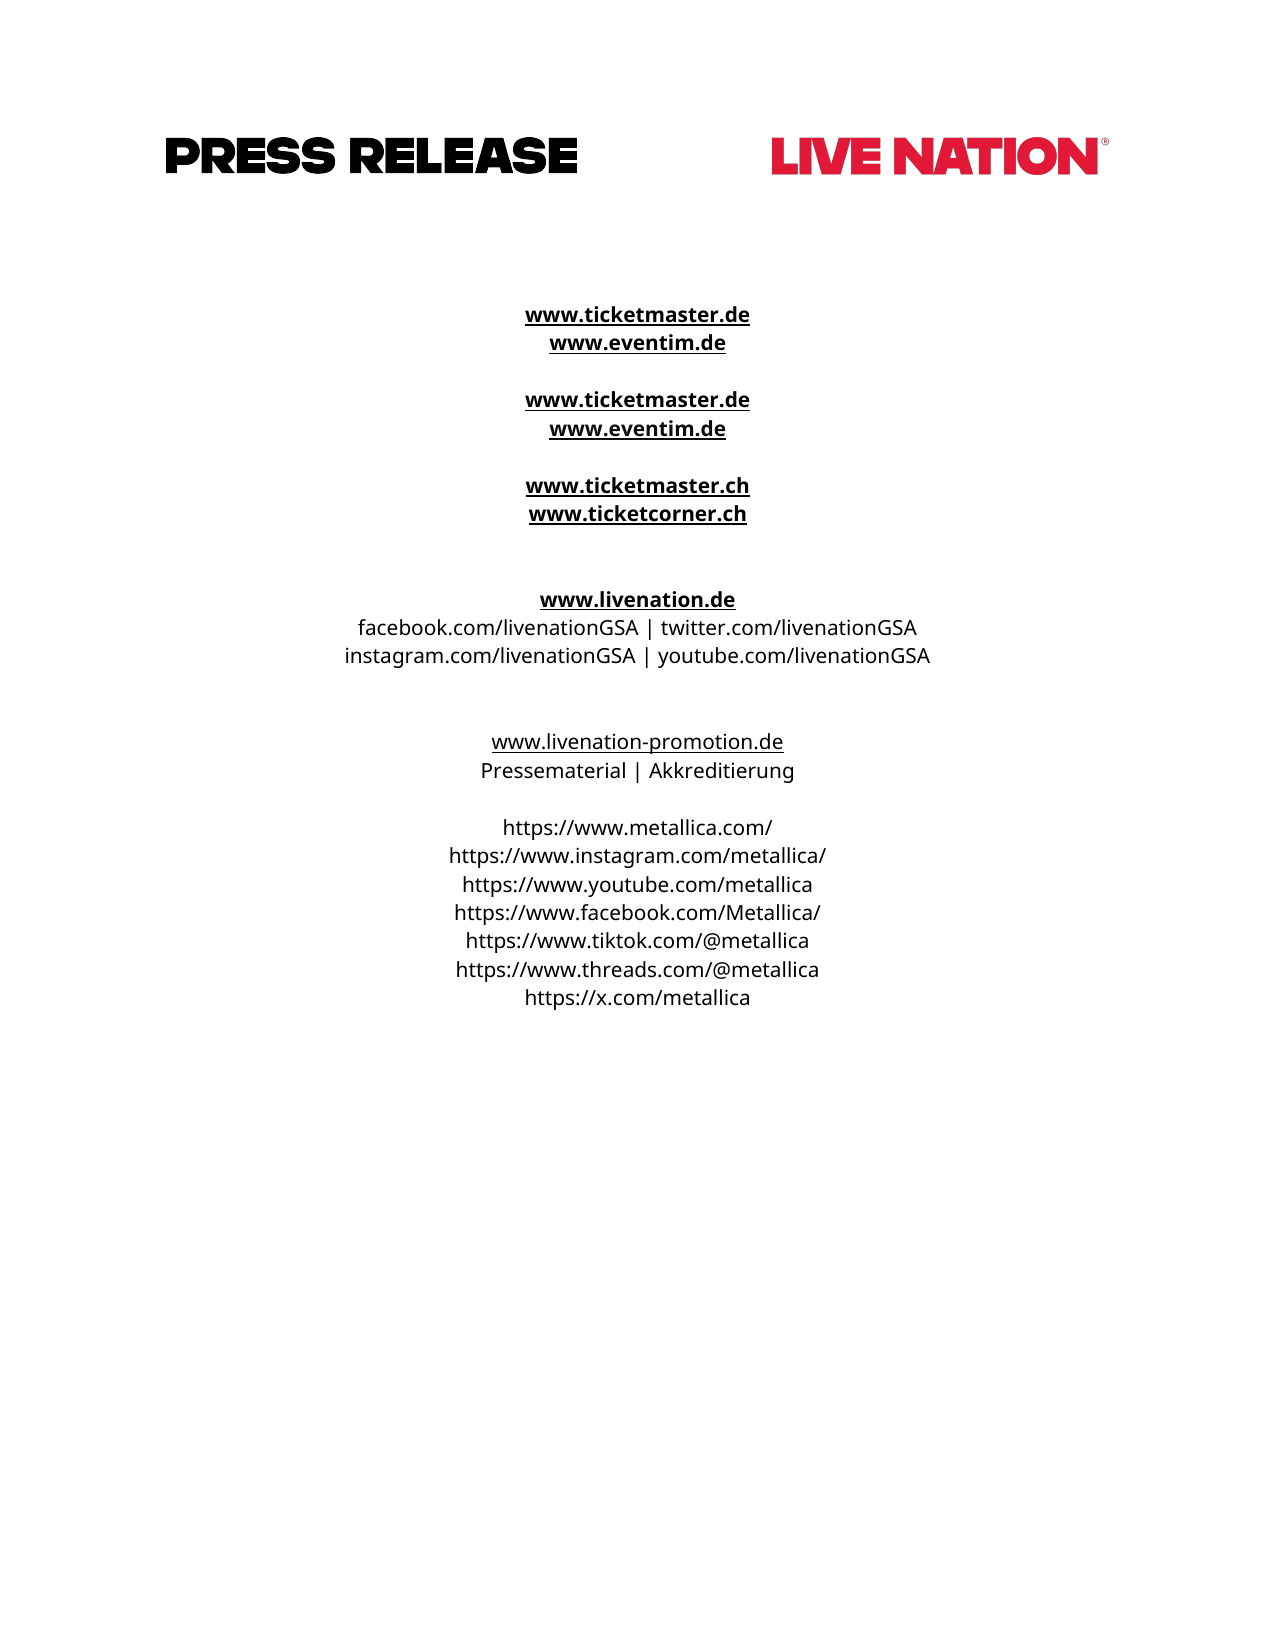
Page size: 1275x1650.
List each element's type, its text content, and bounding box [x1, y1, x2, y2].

text https://www.tiktok.com/@metallica [150, 927, 1125, 955]
text https://www.youtube.com/metallica [150, 870, 1125, 898]
text instagram.com/livenationGSA | youtube.com/livenationGSA [150, 642, 1125, 670]
picture [166, 137, 577, 174]
text Pressematerial | Akkreditierung [150, 756, 1125, 784]
text www.ticketcorner.ch [150, 499, 1125, 528]
text https://www.metallica.com/ [150, 813, 1125, 841]
text https://www.instagram.com/metallica/ [150, 841, 1125, 870]
text www.ticketmaster.ch [150, 471, 1125, 499]
text https://x.com/metallica [150, 983, 1125, 1012]
text www.ticketmaster.de www.eventim.de [150, 386, 1125, 442]
picture [772, 137, 1109, 175]
text www.livenation-promotion.de [150, 727, 1125, 756]
text https://www.facebook.com/Metallica/ [150, 898, 1125, 927]
text www.ticketmaster.de www.eventim.de [150, 300, 1125, 357]
text https://www.threads.com/@metallica [150, 955, 1125, 983]
text www.livenation.de facebook.com/livenationGSA | twitter.com/livenationGSA [150, 585, 1125, 642]
